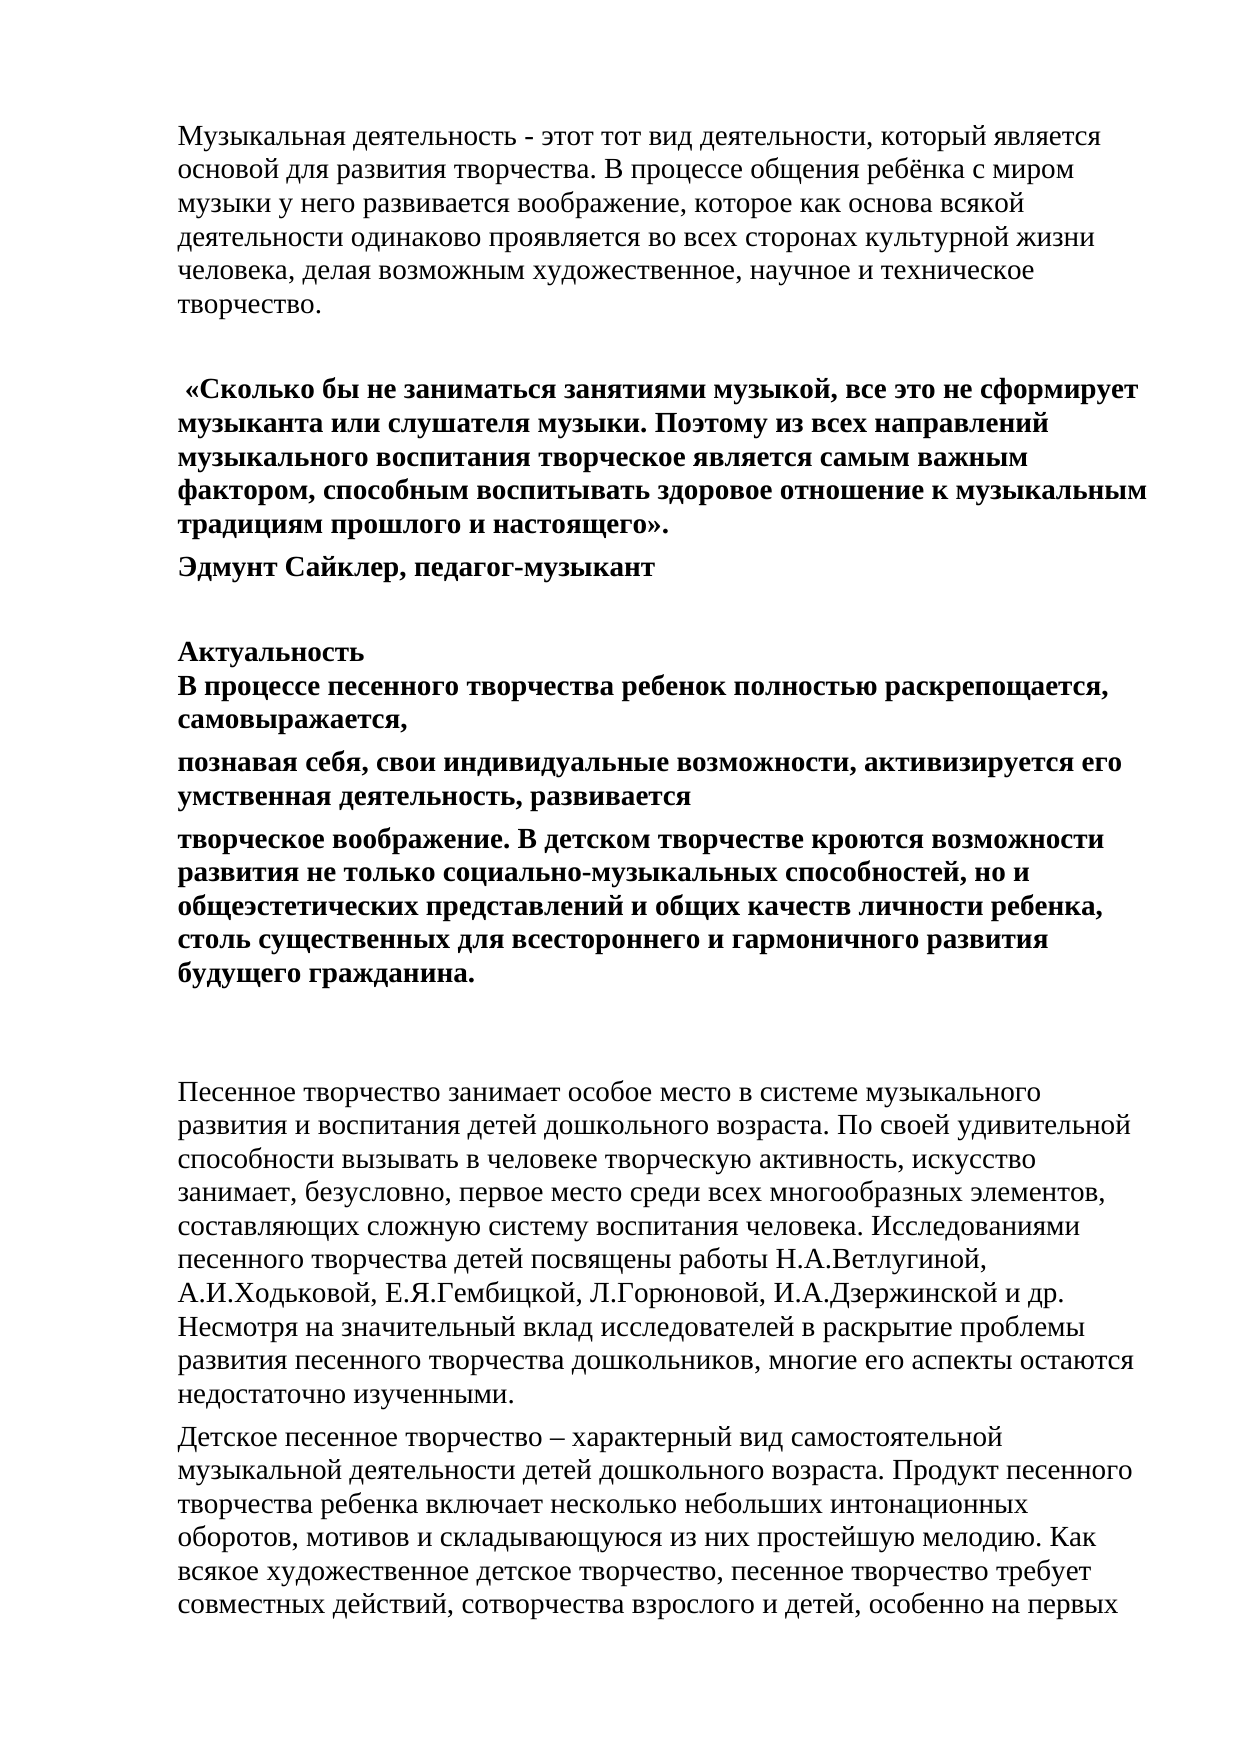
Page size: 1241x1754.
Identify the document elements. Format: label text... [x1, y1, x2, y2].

text познавая себя, свои индивидуальные возможности, активизируется его умственная деятельность, развивается [177, 744, 1152, 812]
text Музыкальная деятельность - этот тот вид деятельности, который является основой для развития творчества. В процессе общения ребёнка с миром музыки у него развивается воображение, которое как основа всякой деятельности одинаково проявляется во всех сторонах культурной жизни человека, делая возможным художественное, научное и техническое творчество. [177, 118, 1152, 319]
text Актуальность В процессе песенного творчества ребенок полностью раскрепощается, самовыражается, [177, 634, 1152, 735]
text Эдмунт Сайклер, педагог-музыкант [177, 549, 1152, 582]
text Песенное творчество занимает особое место в системе музыкального развития и воспитания детей дошкольного возраста. По своей удивительной способности вызывать в человеке творческую активность, искусство занимает, безусловно, первое место среди всех многообразных элементов, составляющих сложную систему воспитания человека. Исследованиями песенного творчества детей посвящены работы Н.А.Ветлугиной, А.И.Ходьковой, Е.Я.Гембицкой, Л.Горюновой, И.А.Дзержинской и др. Несмотря на значительный вклад исследователей в раскрытие проблемы развития песенного творчества дошкольников, многие его аспекты остаются недостаточно изученными. [177, 1074, 1152, 1409]
text творческое воображение. В детском творчестве кроются возможности развития не только социально-музыкальных способностей, но и общеэстетических представлений и общих качеств личности ребенка, столь существенных для всестороннего и гармоничного развития будущего гражданина. [177, 821, 1152, 989]
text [177, 1419, 1152, 1620]
text «Сколько бы не заниматься занятиями музыкой, все это не сформирует музыканта или слушателя музыки. Поэтому из всех направлений музыкального воспитания творческое является самым важным фактором, способным воспитывать здоровое отношение к музыкальным традициям прошлого и настоящего». [177, 372, 1152, 539]
